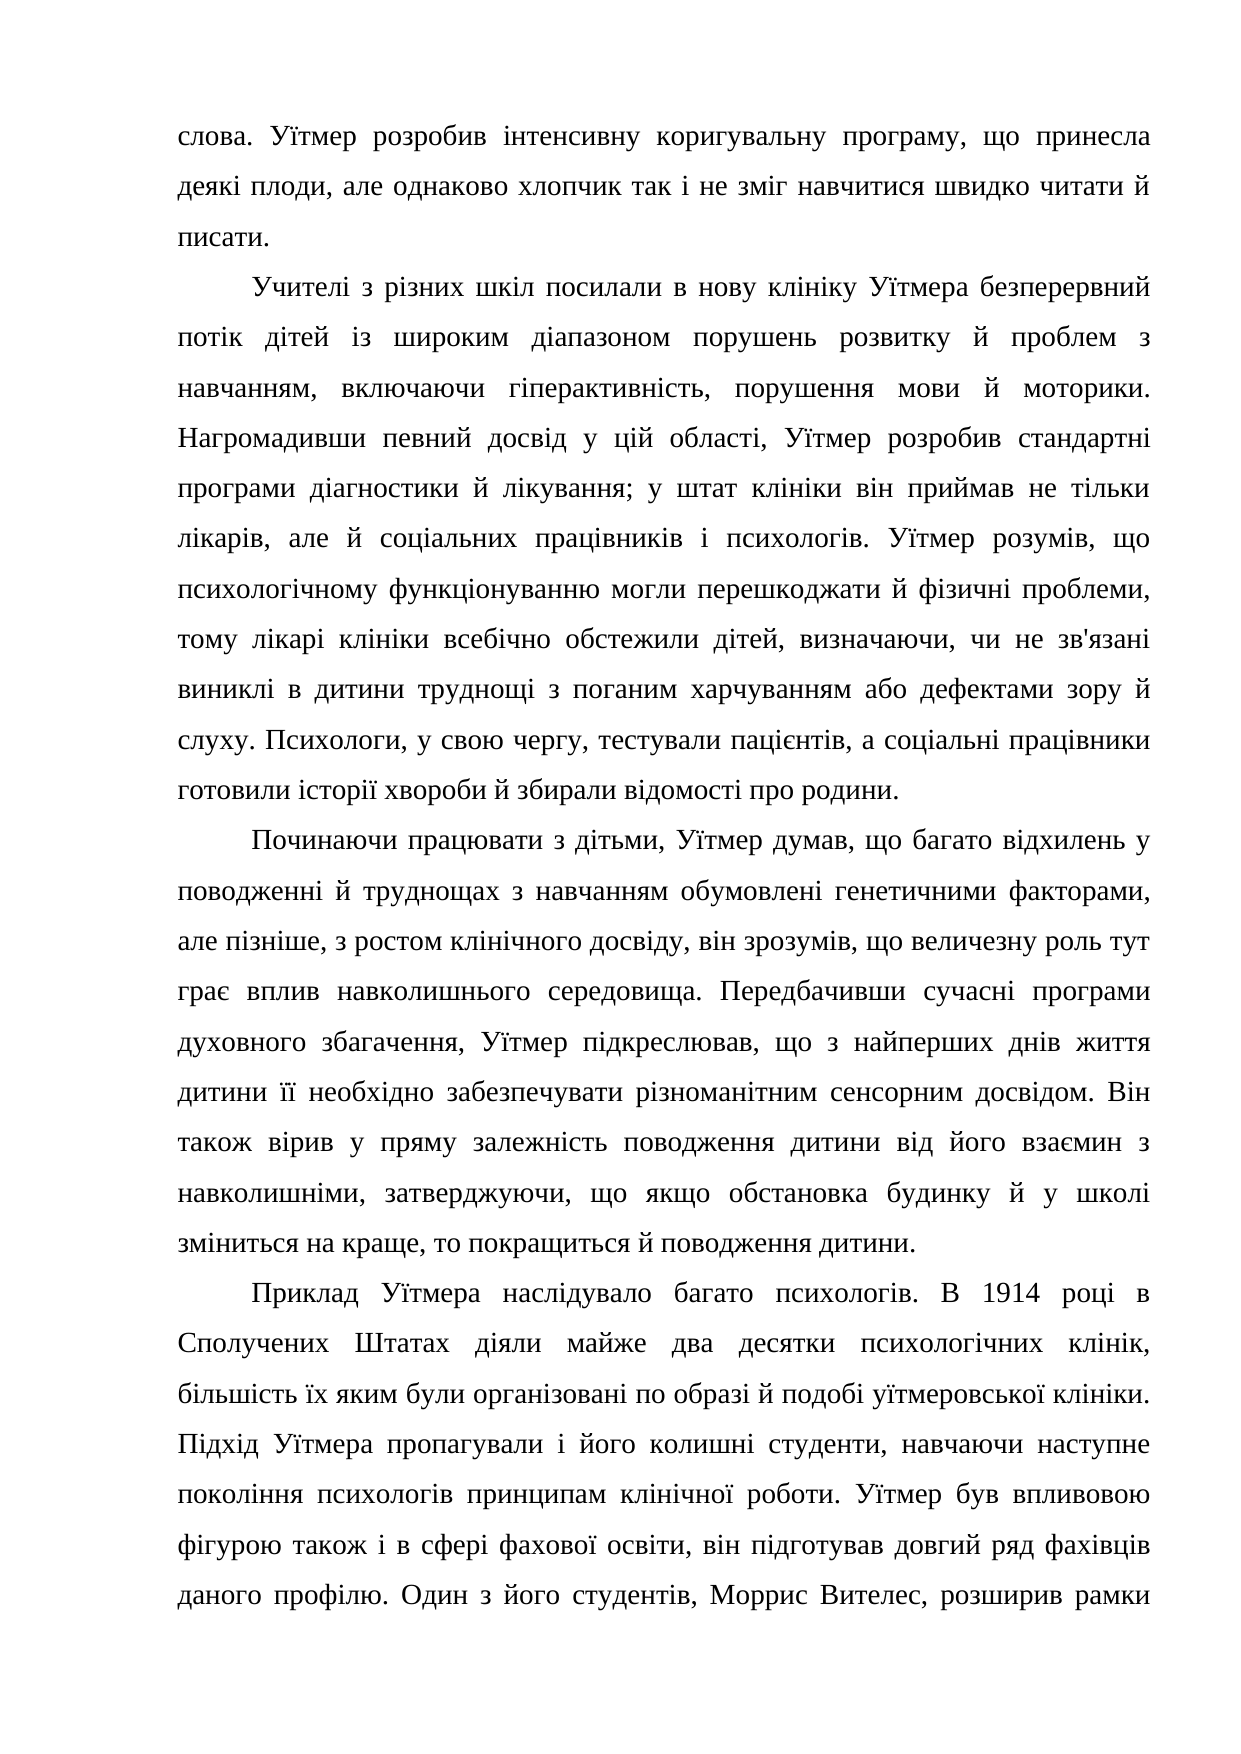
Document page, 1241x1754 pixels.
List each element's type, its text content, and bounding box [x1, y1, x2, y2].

text Починаючи працювати з дітьми, Уїтмер думав, що багато відхилень у поводженні й труднощах з навчанням обумовлені генетичними факторами, але пізніше, з ростом клінічного досвіду, він зрозумів, що величезну роль тут грає вплив навколишнього середовища. Передбачивши сучасні програми духовного збагачення, Уїтмер підкреслював, що з найперших днів життя дитини її необхідно забезпечувати різноманітним сенсорним досвідом. Він також вірив у пряму залежність поводження дитини від його взаємин з навколишніми, затверджуючи, що якщо обстановка будинку й у школі зміниться на краще, то покращиться й поводження дитини. [177, 822, 1152, 1258]
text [177, 1275, 1152, 1611]
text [177, 118, 1152, 252]
text Учителі з різних шкіл посилали в нову клініку Уїтмера безперервний потік дітей із широким діапазоном порушень розвитку й проблем з навчанням, включаючи гіперактивність, порушення мови й моторики. Нагромадивши певний досвід у цій області, Уїтмер розробив стандартні програми діагностики й лікування; у штат клініки він приймав не тільки лікарів, але й соціальних працівників і психологів. Уїтмер розумів, що психологічному функціонуванню могли перешкоджати й фізичні проблеми, тому лікарі клініки всебічно обстежили дітей, визначаючи, чи не зв'язані виниклі в дитини труднощі з поганим харчуванням або дефектами зору й слуху. Психологи, у свою чергу, тестували пацієнтів, а соціальні працівники готовили історії хвороби й збирали відомості про родини. [177, 269, 1152, 806]
